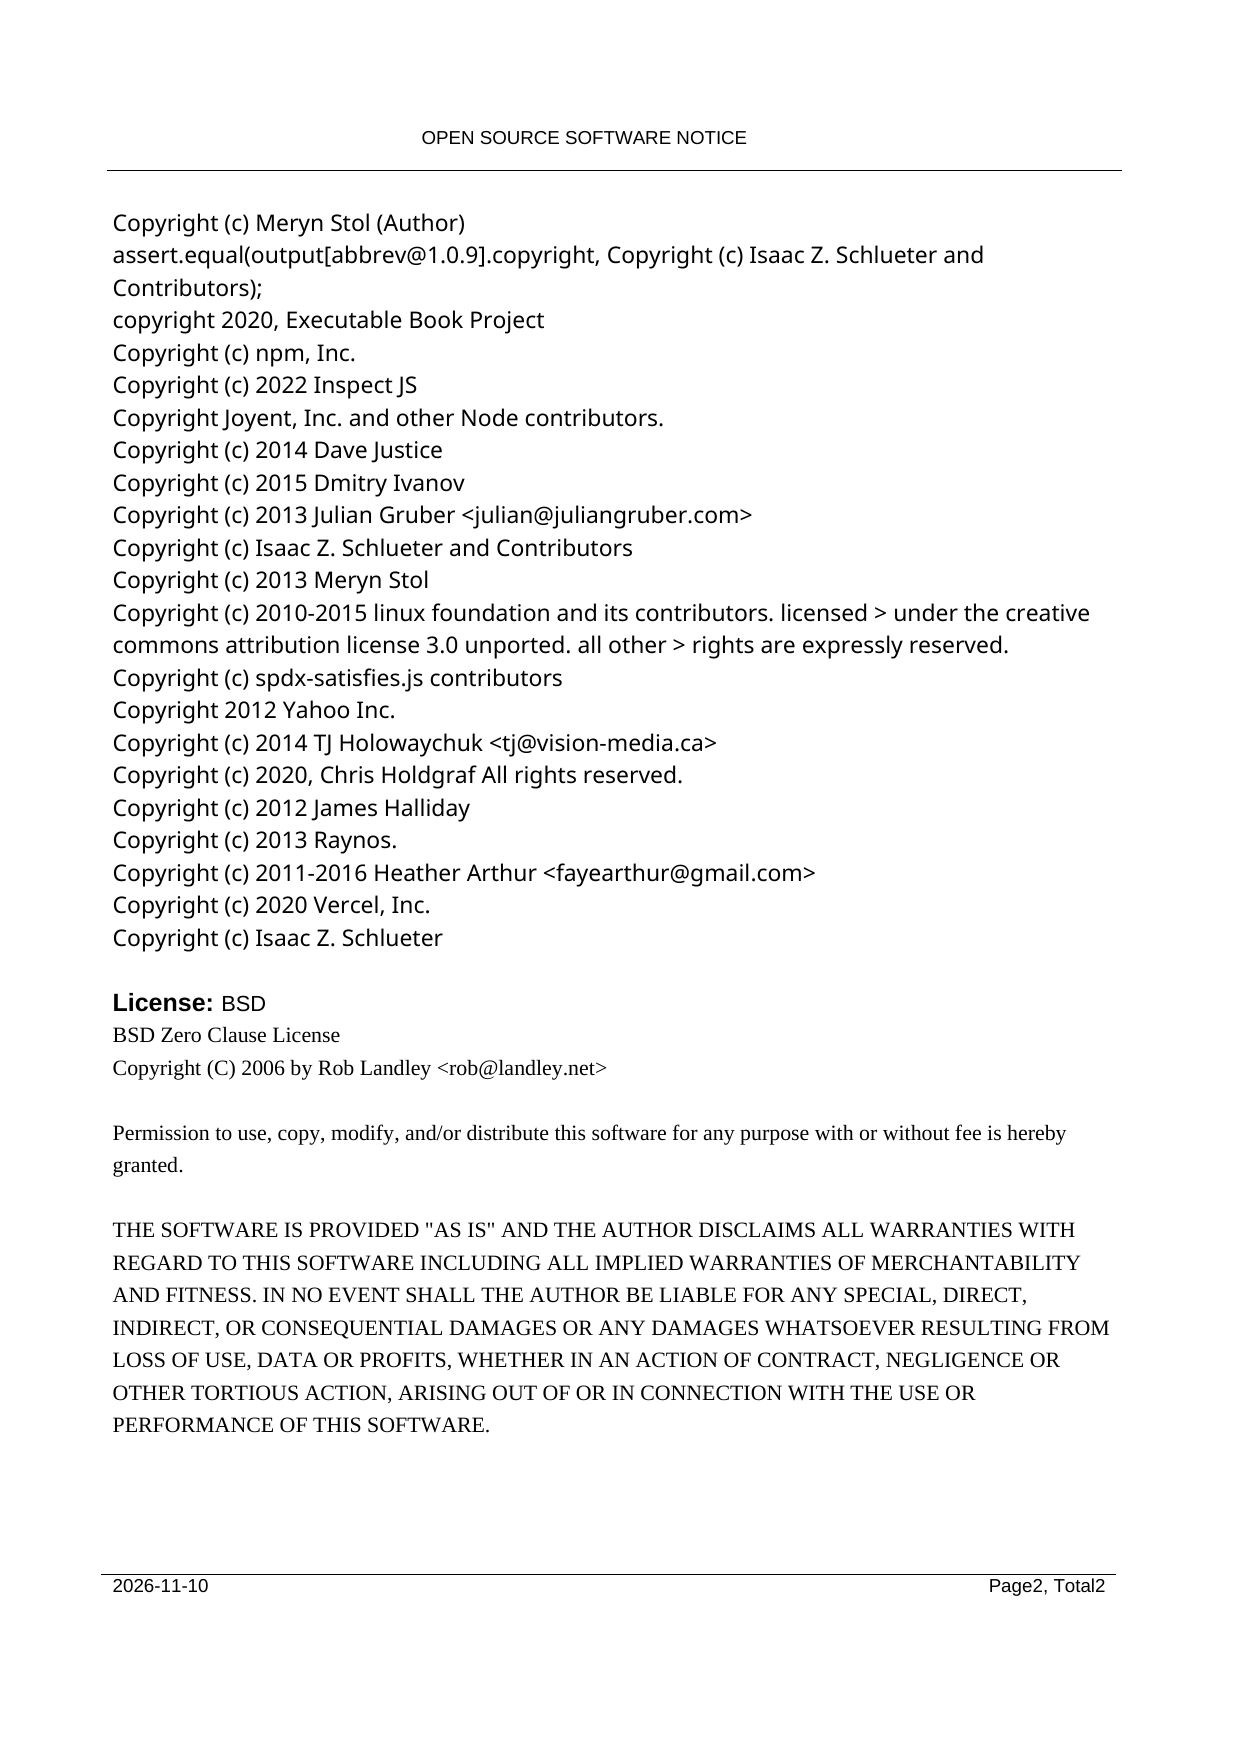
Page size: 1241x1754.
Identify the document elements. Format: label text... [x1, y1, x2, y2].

text BSD Zero Clause License Copyright (C) 2006 by Rob Landley <rob@landley.net> Permission to use, copy, modify, and/or distribute this software for any purpose with or without fee is hereby granted. THE SOFTWARE IS PROVIDED "AS IS" AND THE AUTHOR DISCLAIMS ALL WARRANTIES WITH REGARD TO THIS SOFTWARE INCLUDING ALL IMPLIED WARRANTIES OF MERCHANTABILITY AND FITNESS. IN NO EVENT SHALL THE AUTHOR BE LIABLE FOR ANY SPECIAL, DIRECT, INDIRECT, OR CONSEQUENTIAL DAMAGES OR ANY DAMAGES WHATSOEVER RESULTING FROM LOSS OF USE, DATA OR PROFITS, WHETHER IN AN ACTION OF CONTRACT, NEGLIGENCE OR OTHER TORTIOUS ACTION, ARISING OUT OF OR IN CONNECTION WITH THE USE OR PERFORMANCE OF THIS SOFTWARE. [112, 1019, 1128, 1441]
text License: BSD [112, 986, 1128, 1019]
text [112, 206, 1128, 986]
